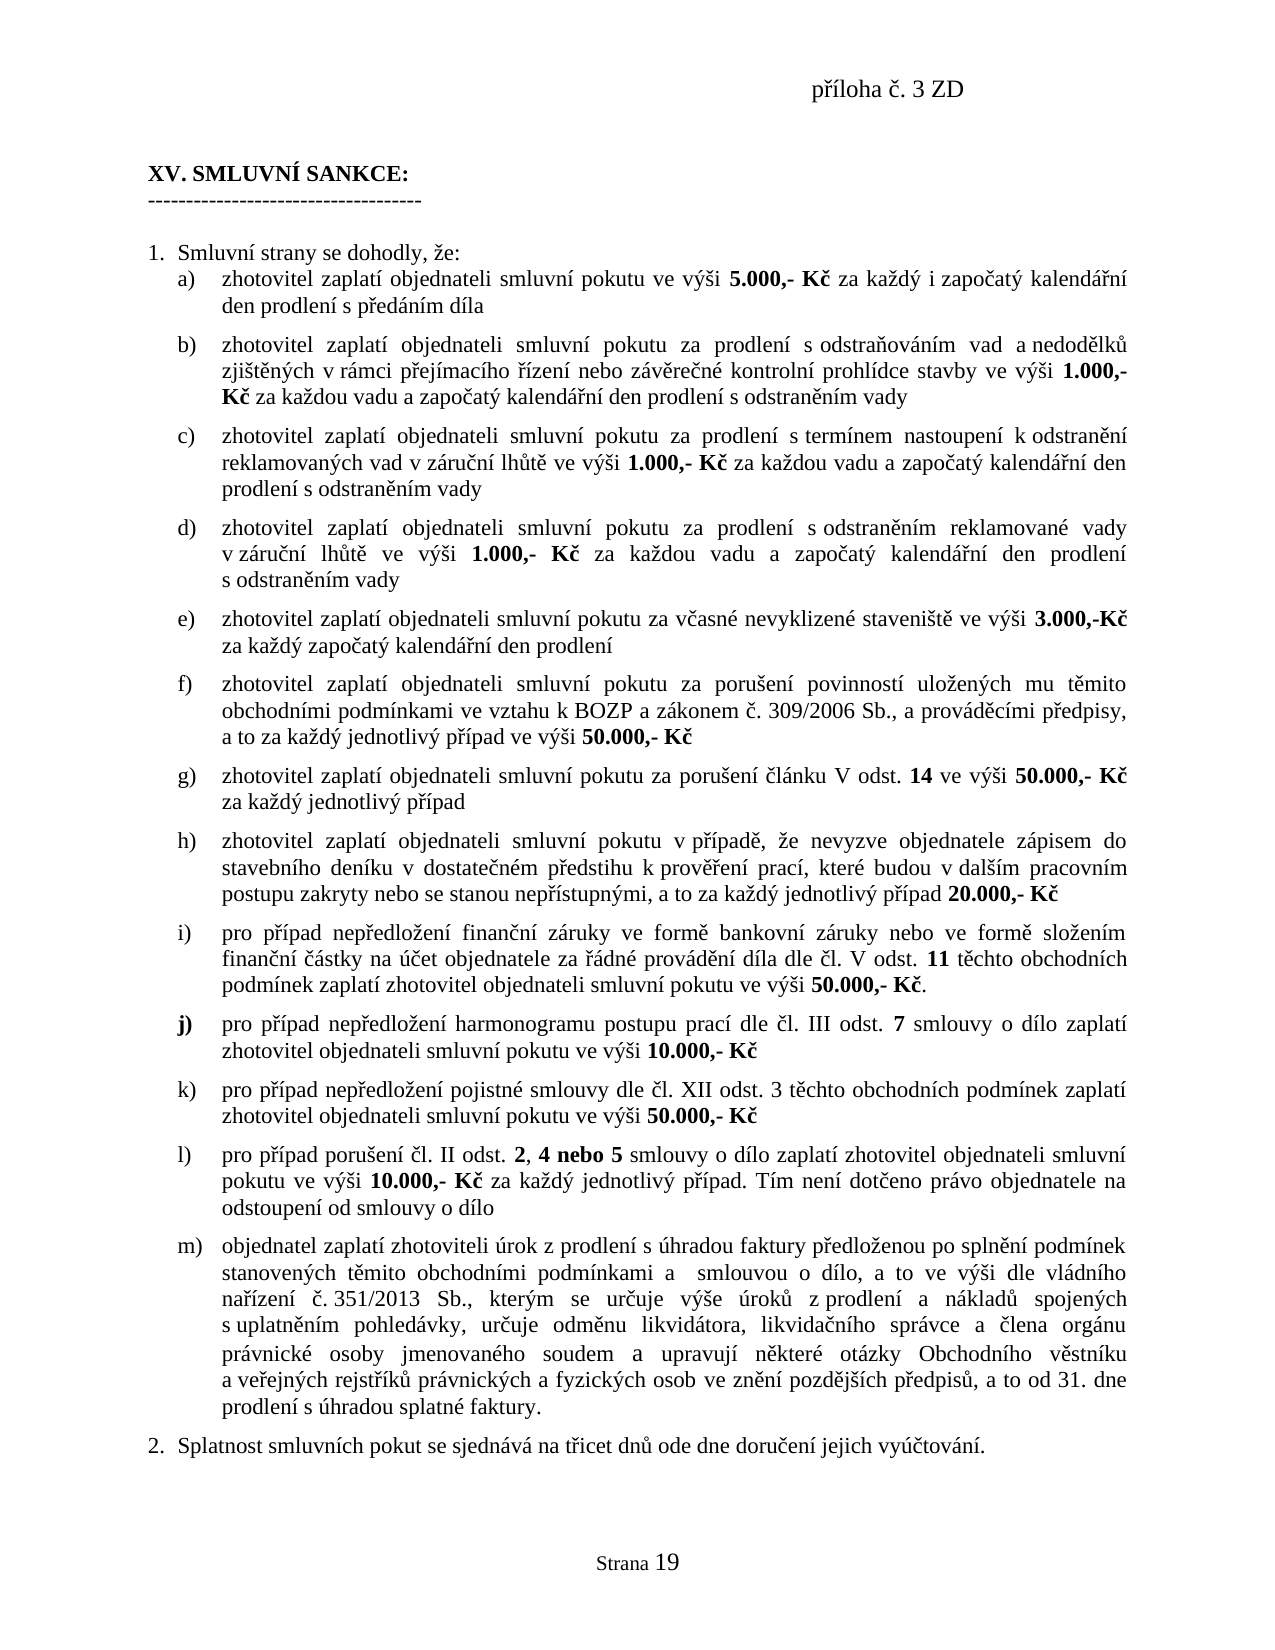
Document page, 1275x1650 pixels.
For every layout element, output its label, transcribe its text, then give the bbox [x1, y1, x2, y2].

list pro případ nepředložení harmonogramu postupu prací dle čl. III odst. 7 smlouvy o dílo zaplatí zhotovitel objednateli smluvní pokutu ve výši 10.000,- Kč [177, 1010, 1127, 1063]
list objednatel zaplatí zhotoviteli úrok z prodlení s úhradou faktury předloženou po splnění podmínek stanovených těmito obchodními podmínkami a smlouvou o dílo, a to ve výši dle vládního nařízení č. 351/2013 Sb., kterým se určuje výše úroků z prodlení a nákladů spojených s uplatněním pohledávky, určuje odměnu likvidátora, likvidačního správce a člena orgánu právnické osoby jmenovaného soudem a upravují některé otázky Obchodního věstníku a veřejných rejstříků právnických a fyzických osob ve znění pozdějších předpisů, a to od 31. dne prodlení s úhradou splatné faktury. [177, 1232, 1127, 1419]
list zhotovitel zaplatí objednateli smluvní pokutu za prodlení s odstraněním reklamované vady v záruční lhůtě ve výši 1.000,- Kč za každou vadu a započatý kalendářní den prodlení s odstraněním vady [177, 514, 1127, 593]
text ------------------------------------ [148, 186, 1137, 213]
list pro případ porušení čl. II odst. 2, 4 nebo 5 smlouvy o dílo zaplatí zhotovitel objednateli smluvní pokutu ve výši 10.000,- Kč za každý jednotlivý případ. Tím není dotčeno právo objednatele na odstoupení od smlouvy o dílo [177, 1141, 1127, 1220]
list zhotovitel zaplatí objednateli smluvní pokutu ve výši 5.000,- Kč za každý i započatý kalendářní den prodlení s předáním díla [177, 265, 1127, 318]
list pro případ nepředložení finanční záruky ve formě bankovní záruky nebo ve formě složením finanční částky na účet objednatele za řádné provádění díla dle čl. V odst. 11 těchto obchodních podmínek zaplatí zhotovitel objednateli smluvní pokutu ve výši 50.000,- Kč. [177, 919, 1127, 998]
text XV. SMLUVNÍ SANKCE: [148, 160, 1137, 186]
list Splatnost smluvních pokut se sjednává na třicet dnů ode dne doručení jejich vyúčtování. [148, 1432, 1127, 1458]
list zhotovitel zaplatí objednateli smluvní pokutu za porušení článku V odst. 14 ve výši 50.000,- Kč za každý jednotlivý případ [177, 762, 1127, 815]
list pro případ nepředložení pojistné smlouvy dle čl. XII odst. 3 těchto obchodních podmínek zaplatí zhotovitel objednateli smluvní pokutu ve výši 50.000,- Kč [177, 1076, 1127, 1128]
list zhotovitel zaplatí objednateli smluvní pokutu za prodlení s odstraňováním vad a nedodělků zjištěných v rámci přejímacího řízení nebo závěrečné kontrolní prohlídce stavby ve výši 1.000,- Kč za každou vadu a započatý kalendářní den prodlení s odstraněním vady [177, 331, 1127, 410]
list zhotovitel zaplatí objednateli smluvní pokutu za prodlení s termínem nastoupení k odstranění reklamovaných vad v záruční lhůtě ve výši 1.000,- Kč za každou vadu a započatý kalendářní den prodlení s odstraněním vady [177, 422, 1127, 501]
list zhotovitel zaplatí objednateli smluvní pokutu za porušení povinností uložených mu těmito obchodními podmínkami ve vztahu k BOZP a zákonem č. 309/2006 Sb., a prováděcími předpisy, a to za každý jednotlivý případ ve výši 50.000,- Kč [177, 671, 1127, 749]
list zhotovitel zaplatí objednateli smluvní pokutu za včasné nevyklizené staveniště ve výši 3.000,-Kč za každý započatý kalendářní den prodlení [177, 605, 1127, 658]
list zhotovitel zaplatí objednateli smluvní pokutu v případě, že nevyzve objednatele zápisem do stavebního deníku v dostatečném předstihu k prověření prací, které budou v dalším pracovním postupu zakryty nebo se stanou nepřístupnými, a to za každý jednotlivý případ 20.000,- Kč [177, 827, 1127, 906]
text 1. Smluvní strany se dohodly, že: [148, 239, 1127, 265]
